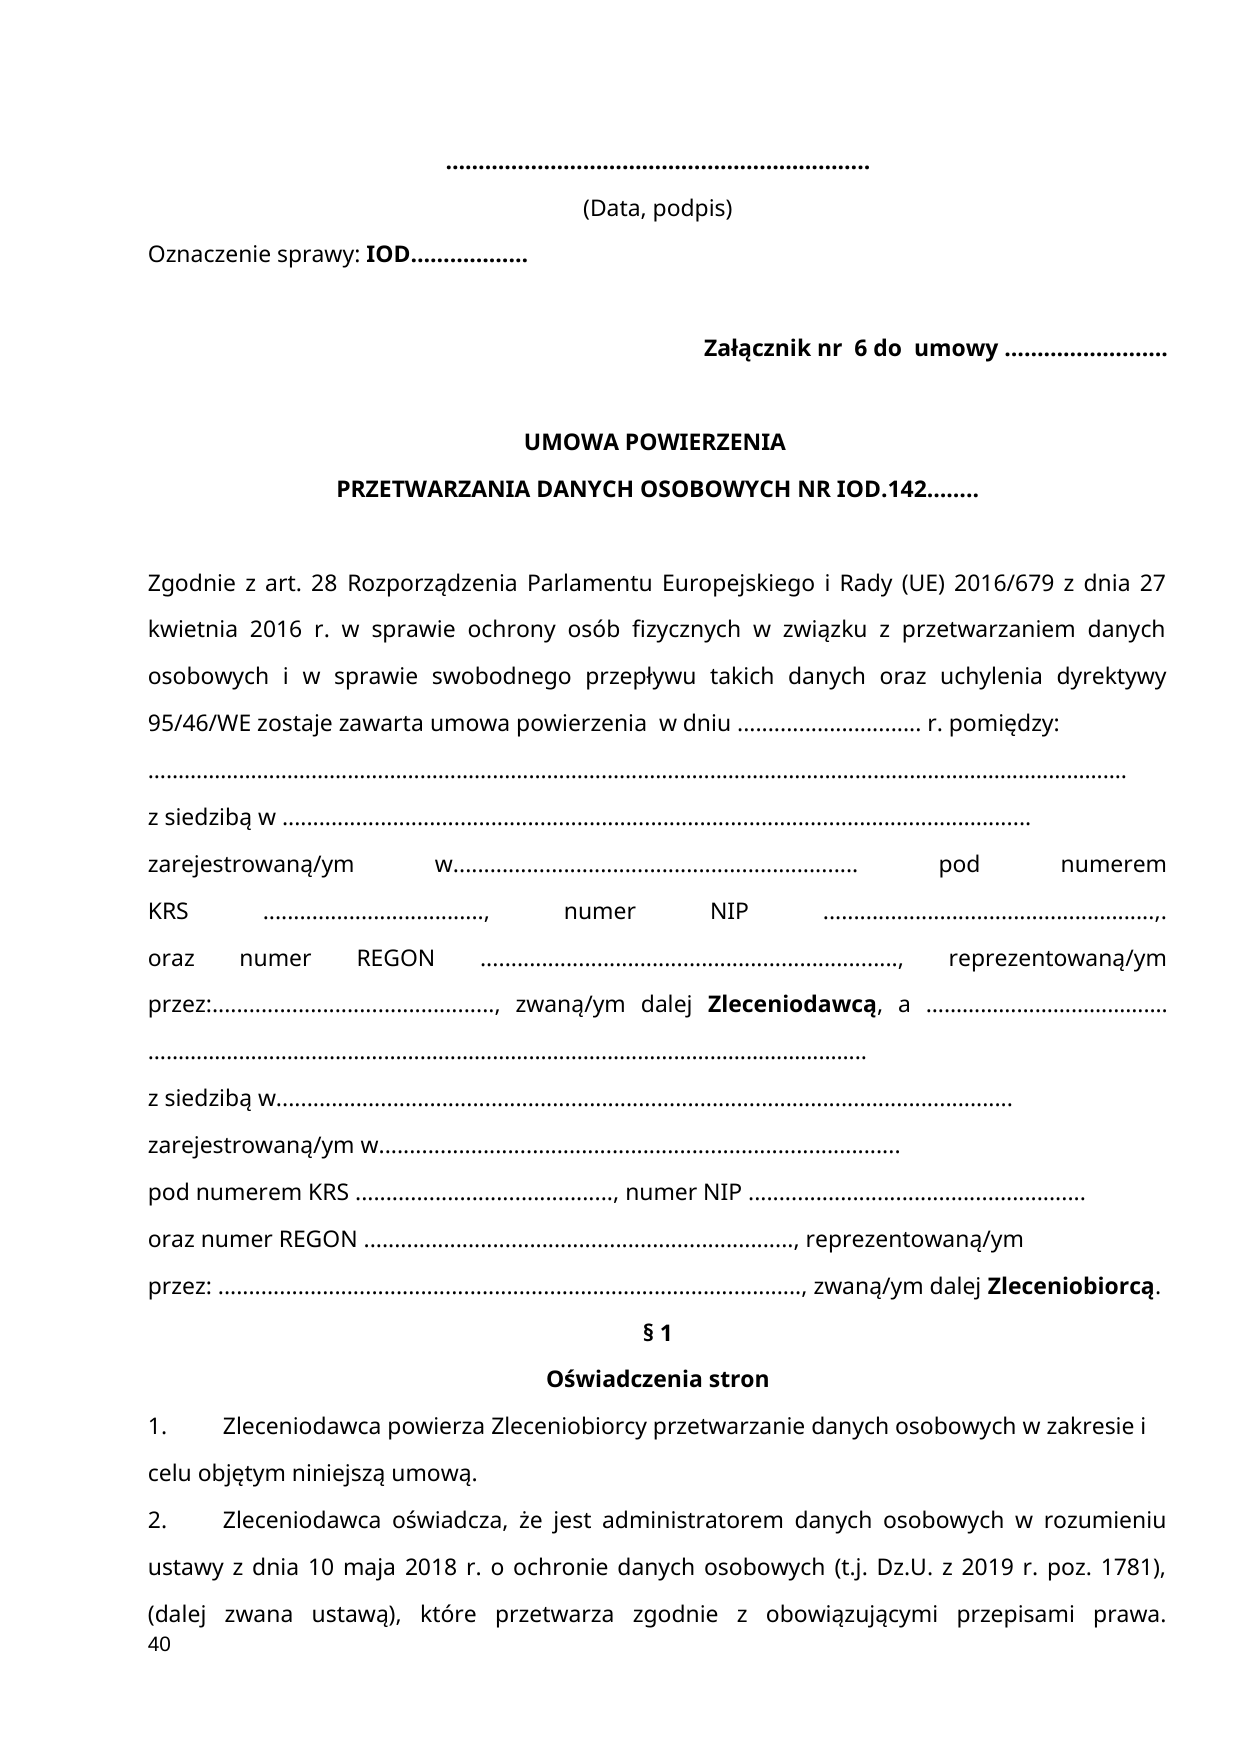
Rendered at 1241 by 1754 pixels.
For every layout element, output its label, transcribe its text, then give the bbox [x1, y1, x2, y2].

text Zgodnie z art. 28 Rozporządzenia Parlamentu Europejskiego i Rady (UE) 2016/679 z dnia 27 kwietnia 2016 r. w sprawie ochrony osób fizycznych w związku z przetwarzaniem danych osobowych i w sprawie swobodnego przepływu takich danych oraz uchylenia dyrektywy 95/46/WE zostaje zawarta umowa powierzenia w dniu .............................. r. pomiędzy: [148, 567, 1168, 738]
text z siedzibą w........................................................................................................................ [148, 1082, 1168, 1113]
text § 1 [148, 1317, 1168, 1348]
text ……………………………………………………….. [148, 145, 1168, 176]
text (Data, podpis) [148, 192, 1168, 223]
text z siedzibą w .......................................................................................................................... [148, 801, 1168, 832]
list Zleceniodawca powierza Zleceniobiorcy przetwarzanie danych osobowych w zakresie i celu objętym niniejszą umową. [148, 1410, 1168, 1488]
text zarejestrowaną/ym w..................................................................................... [148, 1129, 1168, 1160]
text pod numerem KRS .........................................., numer NIP ....................................................... [148, 1176, 1168, 1207]
text UMOWA POWIERZENIA PRZETWARZANIA DANYCH OSOBOWYCH NR IOD.142…….. [148, 426, 1168, 504]
text Załącznik nr 6 do umowy ……………………. [148, 332, 1168, 363]
text zarejestrowaną/ym w.................................................................. pod numerem KRS ...................................., numer NIP ......................................................,. oraz numer REGON ...................................................................., reprezentowaną/ym przez:.............................................., zwaną/ym dalej Zleceniodawcą, a ………………………………….……………………………………………………………………………………………………….. [148, 848, 1168, 1067]
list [148, 1504, 1168, 1629]
text Oznaczenie sprawy: IOD……………… [148, 238, 1168, 270]
text Oświadczenia stron [148, 1363, 1168, 1395]
text …………………………………………………………………………………………………………………………………..…………. [148, 754, 1168, 785]
text oraz numer REGON ......................................................................, reprezentowaną/ym przez: ..............................................................................................., zwaną/ym dalej Zleceniobiorcą. [148, 1223, 1168, 1301]
